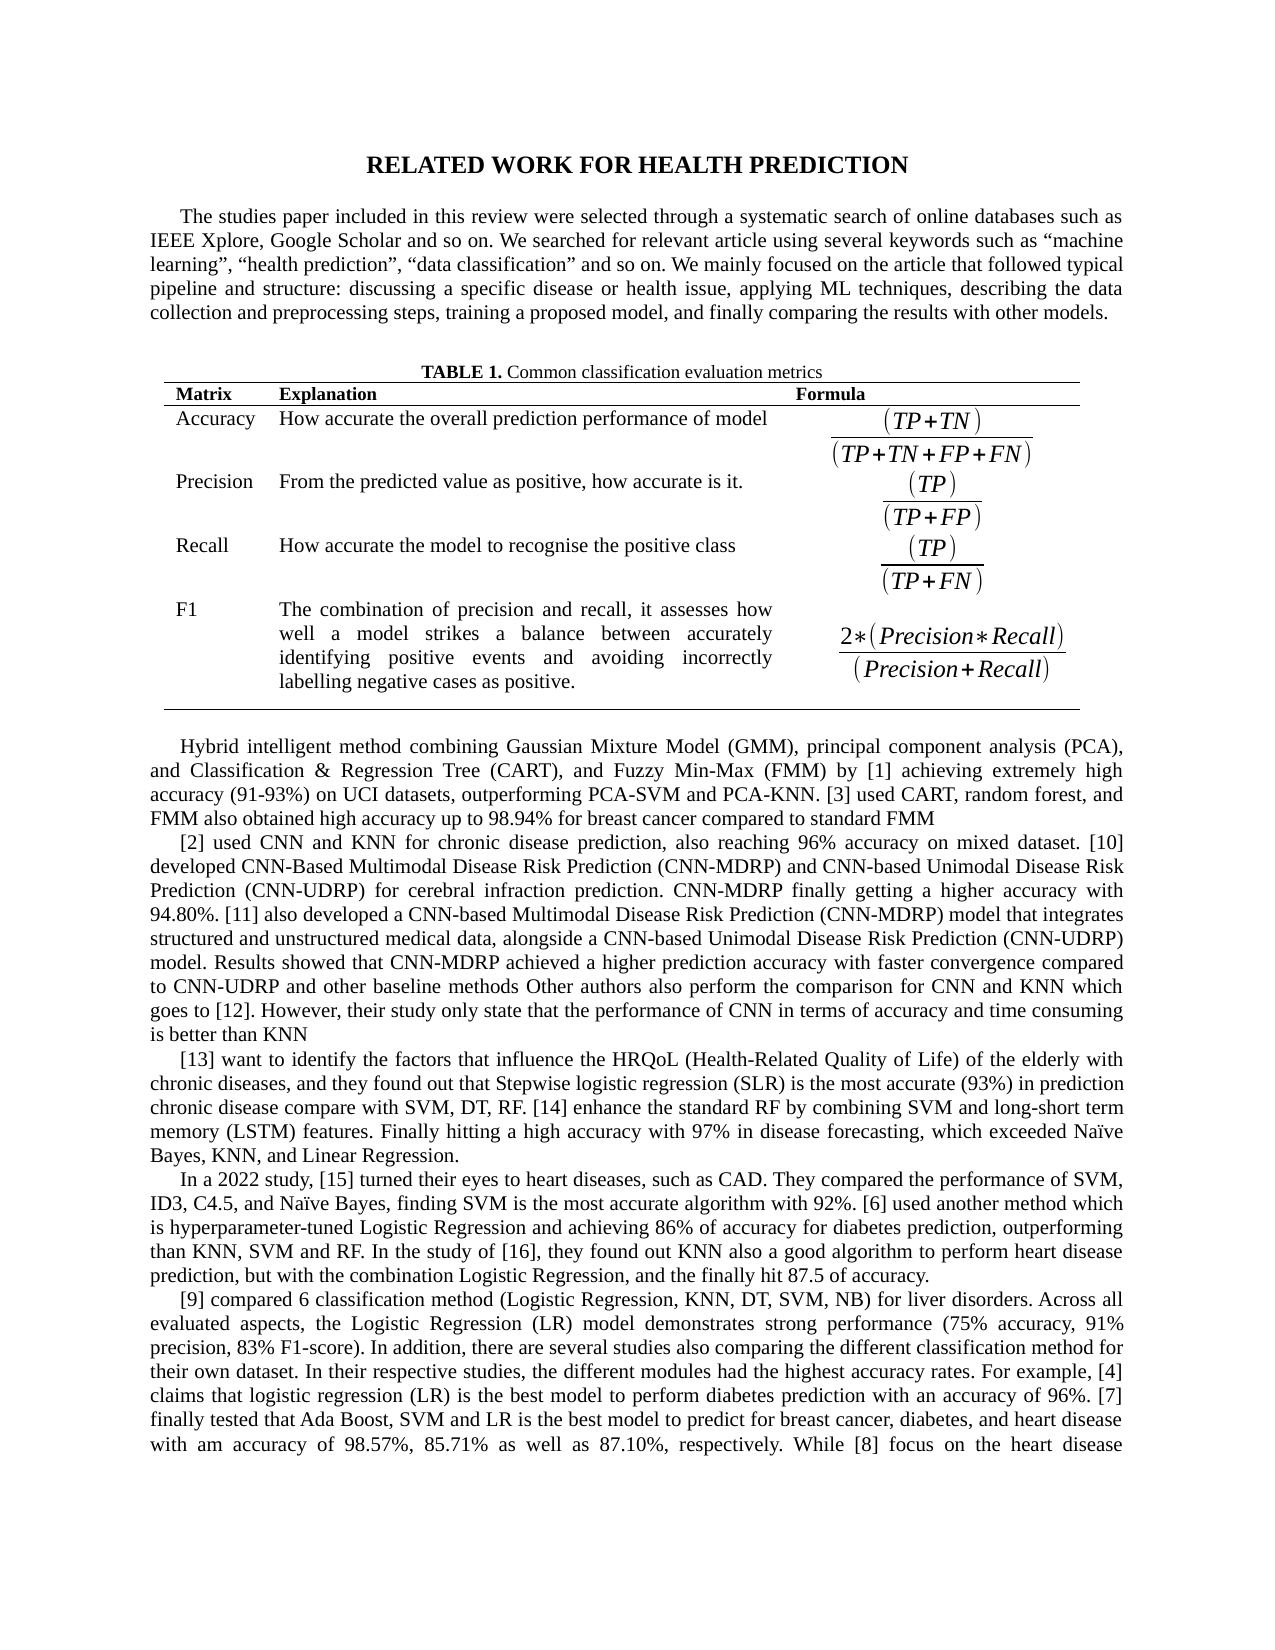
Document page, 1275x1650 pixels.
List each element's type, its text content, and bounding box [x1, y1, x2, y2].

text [150, 1287, 1125, 1456]
table_cell Explanation [268, 383, 784, 405]
table_cell Accuracy [164, 406, 268, 469]
text [13] want to identify the factors that influence the HRQoL (Health-Related Quality of Life) of the elderly with chronic diseases, and they found out that Stepwise logistic regression (SLR) is the most accurate (93%) in prediction chronic disease compare with SVM, DT, RF. [14] enhance the standard RF by combining SVM and long-short term memory (LSTM) features. Finally hitting a high accuracy with 97% in disease forecasting, which exceeded Naïve Bayes, KNN, and Linear Regression. [150, 1046, 1125, 1167]
table_cell Formula [784, 383, 1080, 405]
table_cell How accurate the overall prediction performance of model [268, 406, 784, 469]
text Hybrid intelligent method combining Gaussian Mixture Model (GMM), principal component analysis (PCA), and Classification & Regression Tree (CART), and Fuzzy Min-Max (FMM) by [1] achieving extremely high accuracy (91-93%) on UCI datasets, outperforming PCA-SVM and PCA-KNN. [3] used CART, random forest, and FMM also obtained high accuracy up to 98.94% for breast cancer compared to standard FMM [150, 734, 1125, 830]
text The studies paper included in this review were selected through a systematic search of online databases such as IEEE Xplore, Google Scholar and so on. We searched for relevant article using several keywords such as “machine learning”, “health prediction”, “data classification” and so on. We mainly focused on the article that followed typical pipeline and structure: discussing a specific disease or health issue, applying ML techniques, describing the data collection and preprocessing steps, training a proposed model, and finally comparing the results with other models. [150, 204, 1125, 324]
table_header TABLE 1. Common classification evaluation metrics [164, 348, 1080, 382]
table_cell From the predicted value as positive, how accurate is it. [268, 470, 784, 533]
table_cell The combination of precision and recall, it assesses how well a model strikes a balance between accurately identifying positive events and avoiding incorrectly labelling negative cases as positive. [268, 597, 784, 708]
table_cell How accurate the model to recognise the positive class [268, 533, 784, 597]
table_cell Matrix [164, 383, 268, 405]
text In a 2022 study, [15] turned their eyes to heart diseases, such as CAD. They compared the performance of SVM, ID3, C4.5, and Naïve Bayes, finding SVM is the most accurate algorithm with 92%. [6] used another method which is hyperparameter-tuned Logistic Regression and achieving 86% of accuracy for diabetes prediction, outperforming than KNN, SVM and RF. In the study of [16], they found out KNN also a good algorithm to perform heart disease prediction, but with the combination Logistic Regression, and the finally hit 87.5 of accuracy. [150, 1167, 1125, 1287]
table_cell Recall [164, 533, 268, 597]
table_cell Precision [164, 470, 268, 533]
text [2] used CNN and KNN for chronic disease prediction, also reaching 96% accuracy on mixed dataset. [10] developed CNN-Based Multimodal Disease Risk Prediction (CNN-MDRP) and CNN-based Unimodal Disease Risk Prediction (CNN-UDRP) for cerebral infraction prediction. CNN-MDRP finally getting a higher accuracy with 94.80%. [11] also developed a CNN-based Multimodal Disease Risk Prediction (CNN-MDRP) model that integrates structured and unstructured medical data, alongside a CNN-based Unimodal Disease Risk Prediction (CNN-UDRP) model. Results showed that CNN-MDRP achieved a higher prediction accuracy with faster convergence compared to CNN-UDRP and other baseline methods Other authors also perform the comparison for CNN and KNN which goes to [12]. However, their study only state that the performance of CNN in terms of accuracy and time consuming is better than KNN [150, 830, 1125, 1046]
subtitle RELATED WORK FOR HEALTH PREDICTION [150, 150, 1125, 179]
table_cell [784, 470, 1080, 533]
table_cell [784, 597, 1080, 708]
table_cell F1 [164, 597, 268, 708]
table_cell [784, 533, 1080, 597]
table_cell [784, 406, 1080, 469]
